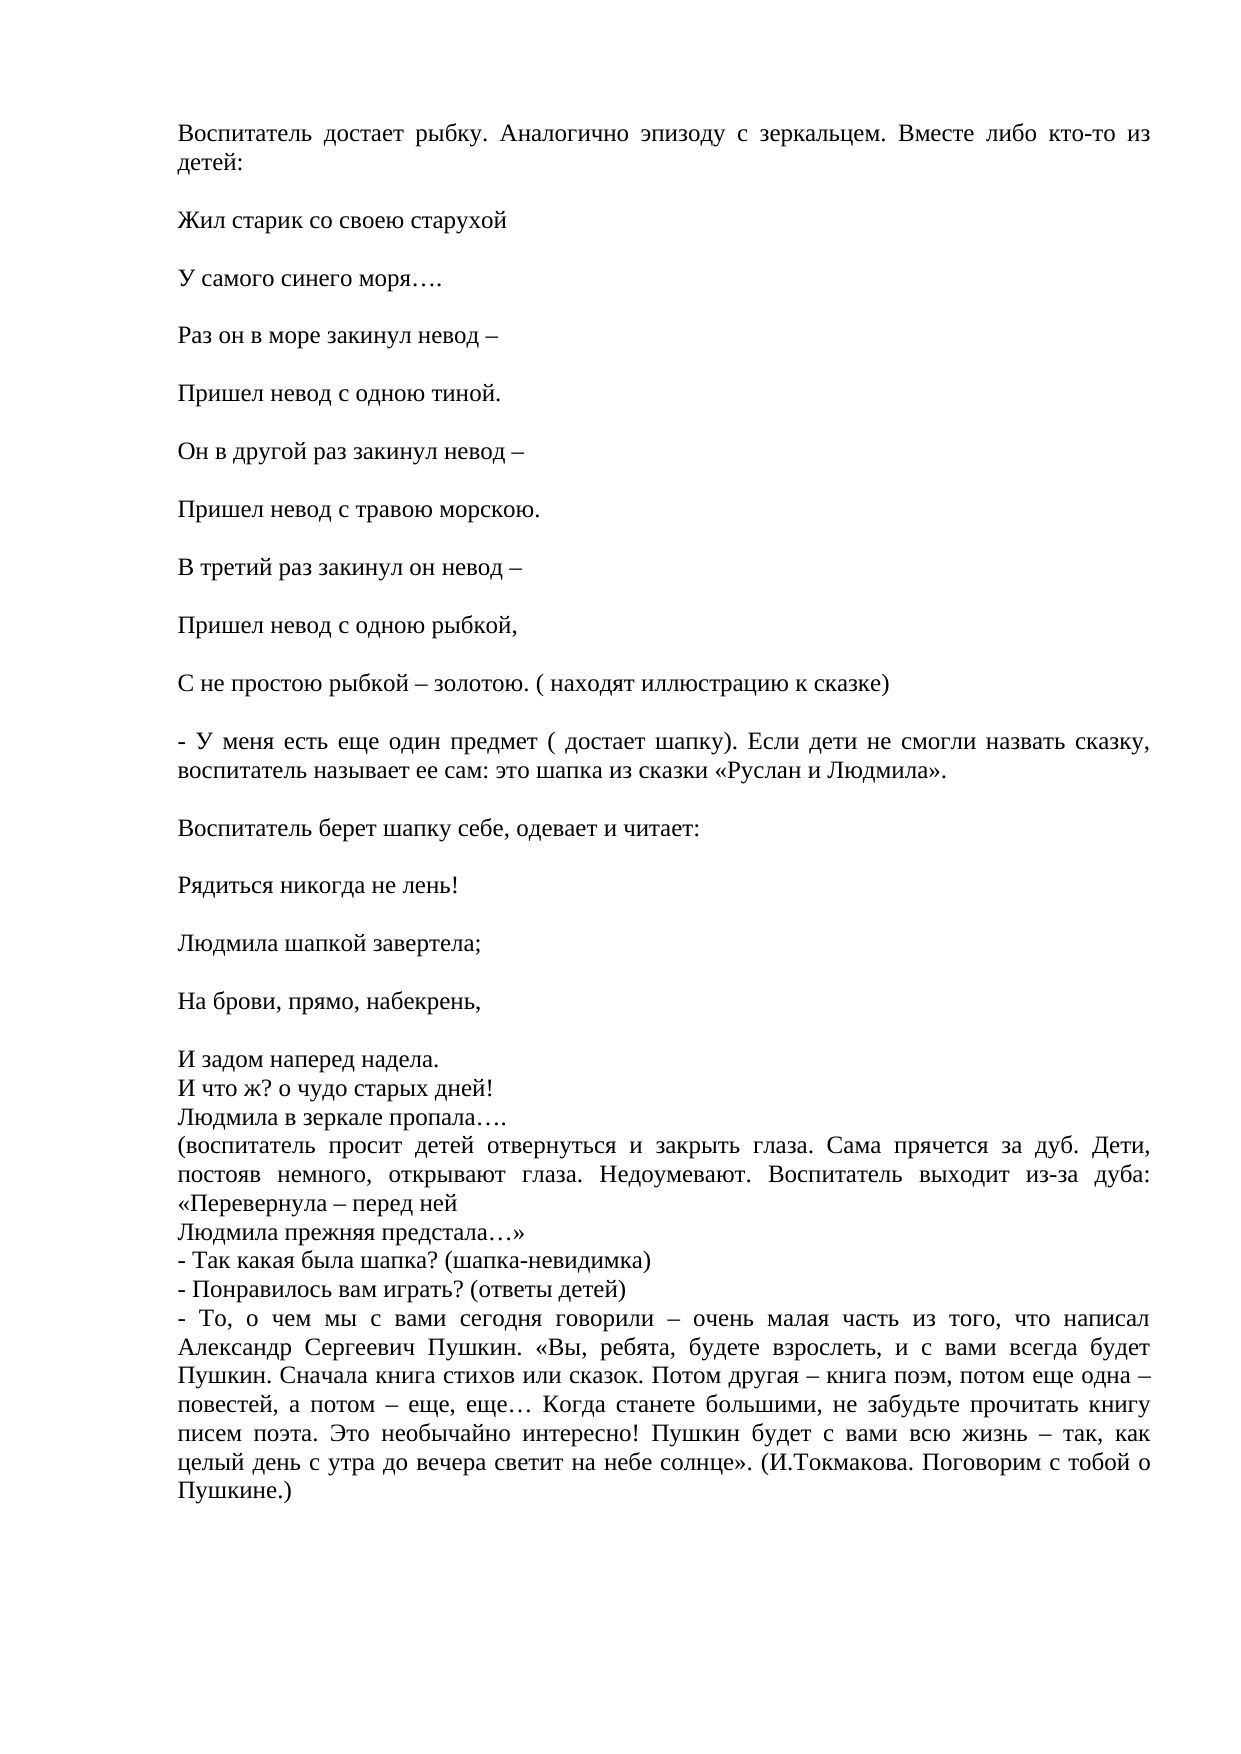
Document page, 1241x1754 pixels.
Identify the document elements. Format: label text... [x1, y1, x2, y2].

text И задом наперед надела. [177, 1044, 1152, 1073]
text На брови, прямо, набекрень, [177, 986, 1152, 1015]
text - У меня есть еще один предмет ( достает шапку). Если дети не смогли назвать сказку, воспитатель называет ее сам: это шапка из сказки «Руслан и Людмила». [177, 726, 1152, 783]
text Воспитатель достает рыбку. Аналогично эпизоду с зеркальцем. Вместе либо кто-то из детей: [177, 118, 1152, 176]
text Пришел невод с одною тиной. [177, 378, 1152, 407]
text - То, о чем мы с вами сегодня говорили – очень малая часть из того, что написал Александр Сергеевич Пушкин. «Вы, ребята, будете взрослеть, и с вами всегда будет Пушкин. Сначала книга стихов или сказок. Потом другая – книга поэм, потом еще одна – повестей, а потом – еще, еще… Когда станете большими, не забудьте прочитать книгу писем поэта. Это необычайно интересно! Пушкин будет с вами всю жизнь – так, как целый день с утра до вечера светит на небе солнце». (И.Токмакова. Поговорим с тобой о Пушкине.) [177, 1303, 1152, 1504]
text (воспитатель просит детей отвернуться и закрыть глаза. Сама прячется за дуб. Дети, постояв немного, открывают глаза. Недоумевают. Воспитатель выходит из-за дуба: «Перевернула – перед ней [177, 1131, 1152, 1217]
text Пришел невод с одною рыбкой, [177, 610, 1152, 639]
text - Понравилось вам играть? (ответы детей) [177, 1274, 1152, 1303]
text Раз он в море закинул невод – [177, 321, 1152, 349]
text С не простою рыбкой – золотою. ( находят иллюстрацию к сказке) [177, 668, 1152, 697]
text Жил старик со своею старухой [177, 205, 1152, 233]
text Пришел невод с травою морскою. [177, 494, 1152, 523]
text И что ж? о чудо старых дней! [177, 1073, 1152, 1102]
text Людмила в зеркале пропала…. [177, 1102, 1152, 1131]
text Людмила прежняя предстала…» [177, 1217, 1152, 1246]
text Воспитатель берет шапку себе, одевает и читает: [177, 813, 1152, 841]
text - Так какая была шапка? (шапка-невидимка) [177, 1246, 1152, 1274]
text Людмила шапкой завертела; [177, 928, 1152, 957]
text Он в другой раз закинул невод – [177, 436, 1152, 465]
text У самого синего моря…. [177, 263, 1152, 291]
text В третий раз закинул он невод – [177, 552, 1152, 581]
text Рядиться никогда не лень! [177, 871, 1152, 899]
